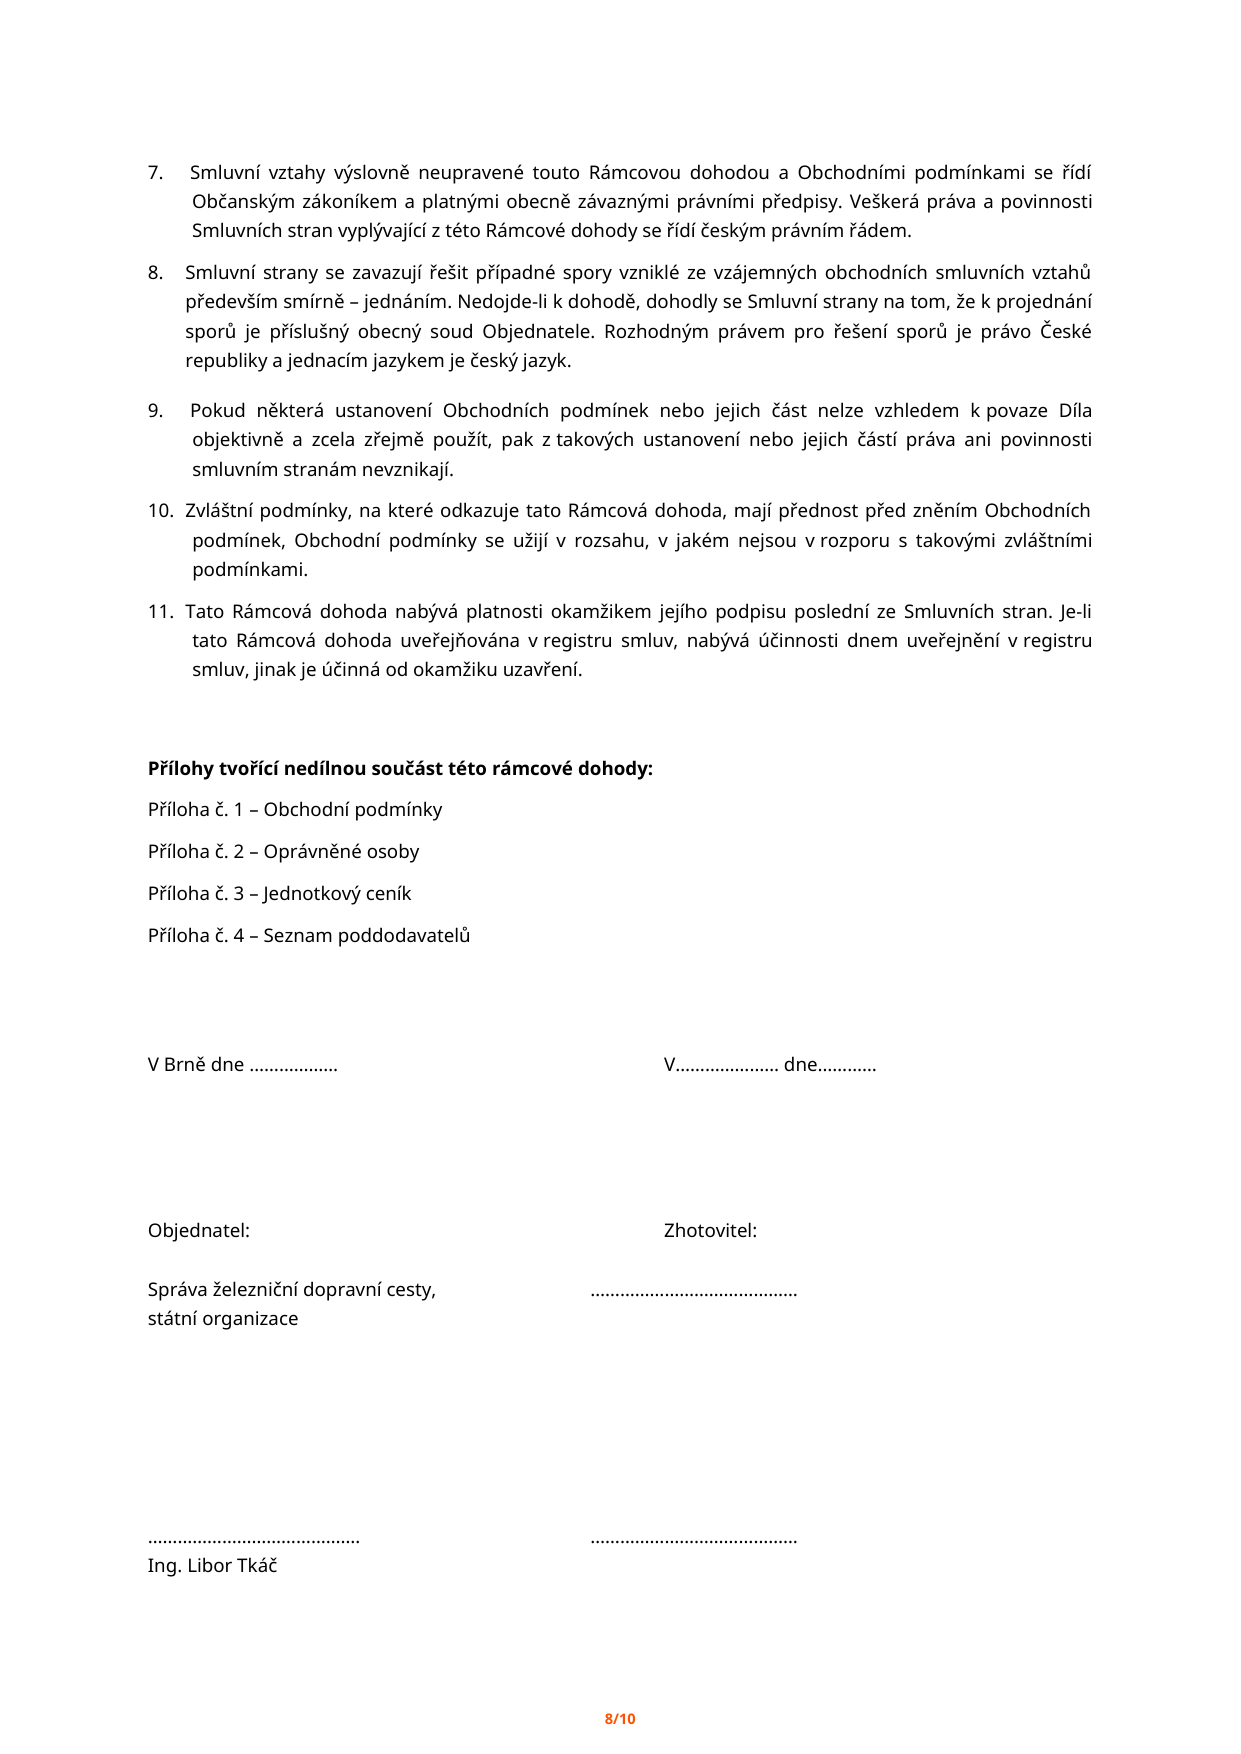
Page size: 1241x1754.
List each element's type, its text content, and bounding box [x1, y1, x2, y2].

text ……………………………………. …………………………………… [148, 1523, 1093, 1548]
text Příloha č. 3 – Jednotkový ceník [148, 880, 1095, 906]
list Zvláštní podmínky, na které odkazuje tato Rámcová dohoda, mají přednost před zněním Obchodních podmínek, Obchodní podmínky se užijí v rozsahu, v jakém nejsou v rozporu s takovými zvláštními podmínkami. [148, 498, 1093, 582]
list Pokud některá ustanovení Obchodních podmínek nebo jejich část nelze vzhledem k povaze Díla objektivně a zcela zřejmě použít, pak z takových ustanovení nebo jejich částí práva ani povinnosti smluvním stranám nevznikají. [148, 397, 1093, 481]
text V Brně dne ……………… V………………… dne………… [148, 1052, 1093, 1077]
text státní organizace [148, 1306, 1093, 1331]
text Objednatel: Zhotovitel: [148, 1218, 1093, 1243]
text Příloha č. 2 – Oprávněné osoby [148, 838, 1095, 864]
list Smluvní strany se zavazují řešit případné spory vzniklé ze vzájemných obchodních smluvních vztahů především smírně – jednáním. Nedojde-li k dohodě, dohodly se Smluvní strany na tom, že k projednání sporů je příslušný obecný soud Objednatele. Rozhodným právem pro řešení sporů je právo České republiky a jednacím jazykem je český jazyk. [148, 259, 1093, 373]
text Správa železniční dopravní cesty, …………………………………… [148, 1276, 1093, 1302]
text Příloha č. 1 – Obchodní podmínky [148, 797, 1095, 822]
text Ing. Libor Tkáč [148, 1552, 1093, 1578]
text Příloha č. 4 – Seznam poddodavatelů [148, 922, 1095, 948]
list Tato Rámcová dohoda nabývá platnosti okamžikem jejího podpisu poslední ze Smluvních stran. Je-li tato Rámcová dohoda uveřejňována v registru smluv, nabývá účinnosti dnem uveřejnění v registru smluv, jinak je účinná od okamžiku uzavření. [148, 598, 1093, 682]
text Přílohy tvořící nedílnou součást této rámcové dohody: [148, 755, 1095, 781]
list Smluvní vztahy výslovně neupravené touto Rámcovou dohodou a Obchodními podmínkami se řídí Občanským zákoníkem a platnými obecně závaznými právními předpisy. Veškerá práva a povinnosti Smluvních stran vyplývající z této Rámcové dohody se řídí českým právním řádem. [148, 159, 1093, 243]
